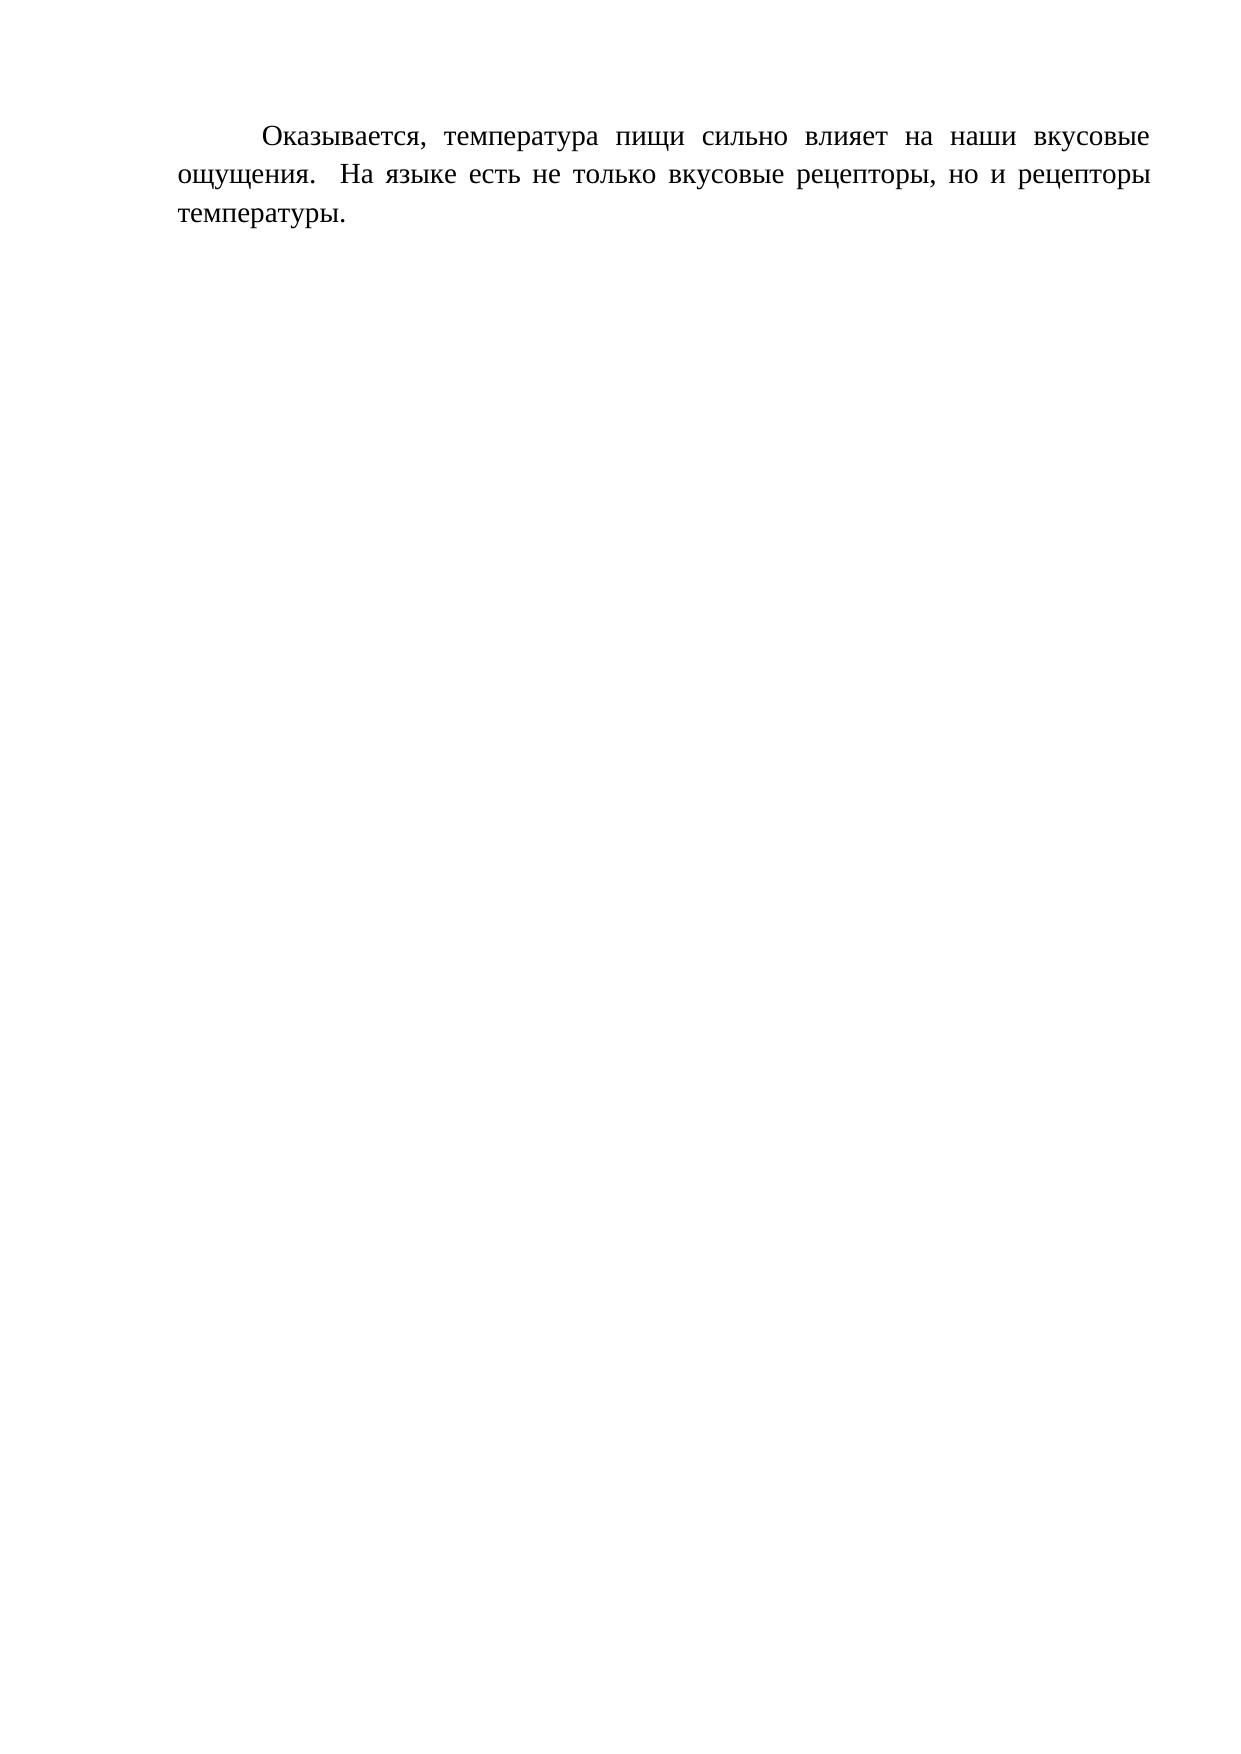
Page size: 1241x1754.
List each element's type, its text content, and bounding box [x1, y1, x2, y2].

text Оказывается, температура пищи сильно влияет на наши вкусовые ощущения. На языке есть не только вкусовые рецепторы, но и рецепторы температуры. [177, 118, 1152, 229]
